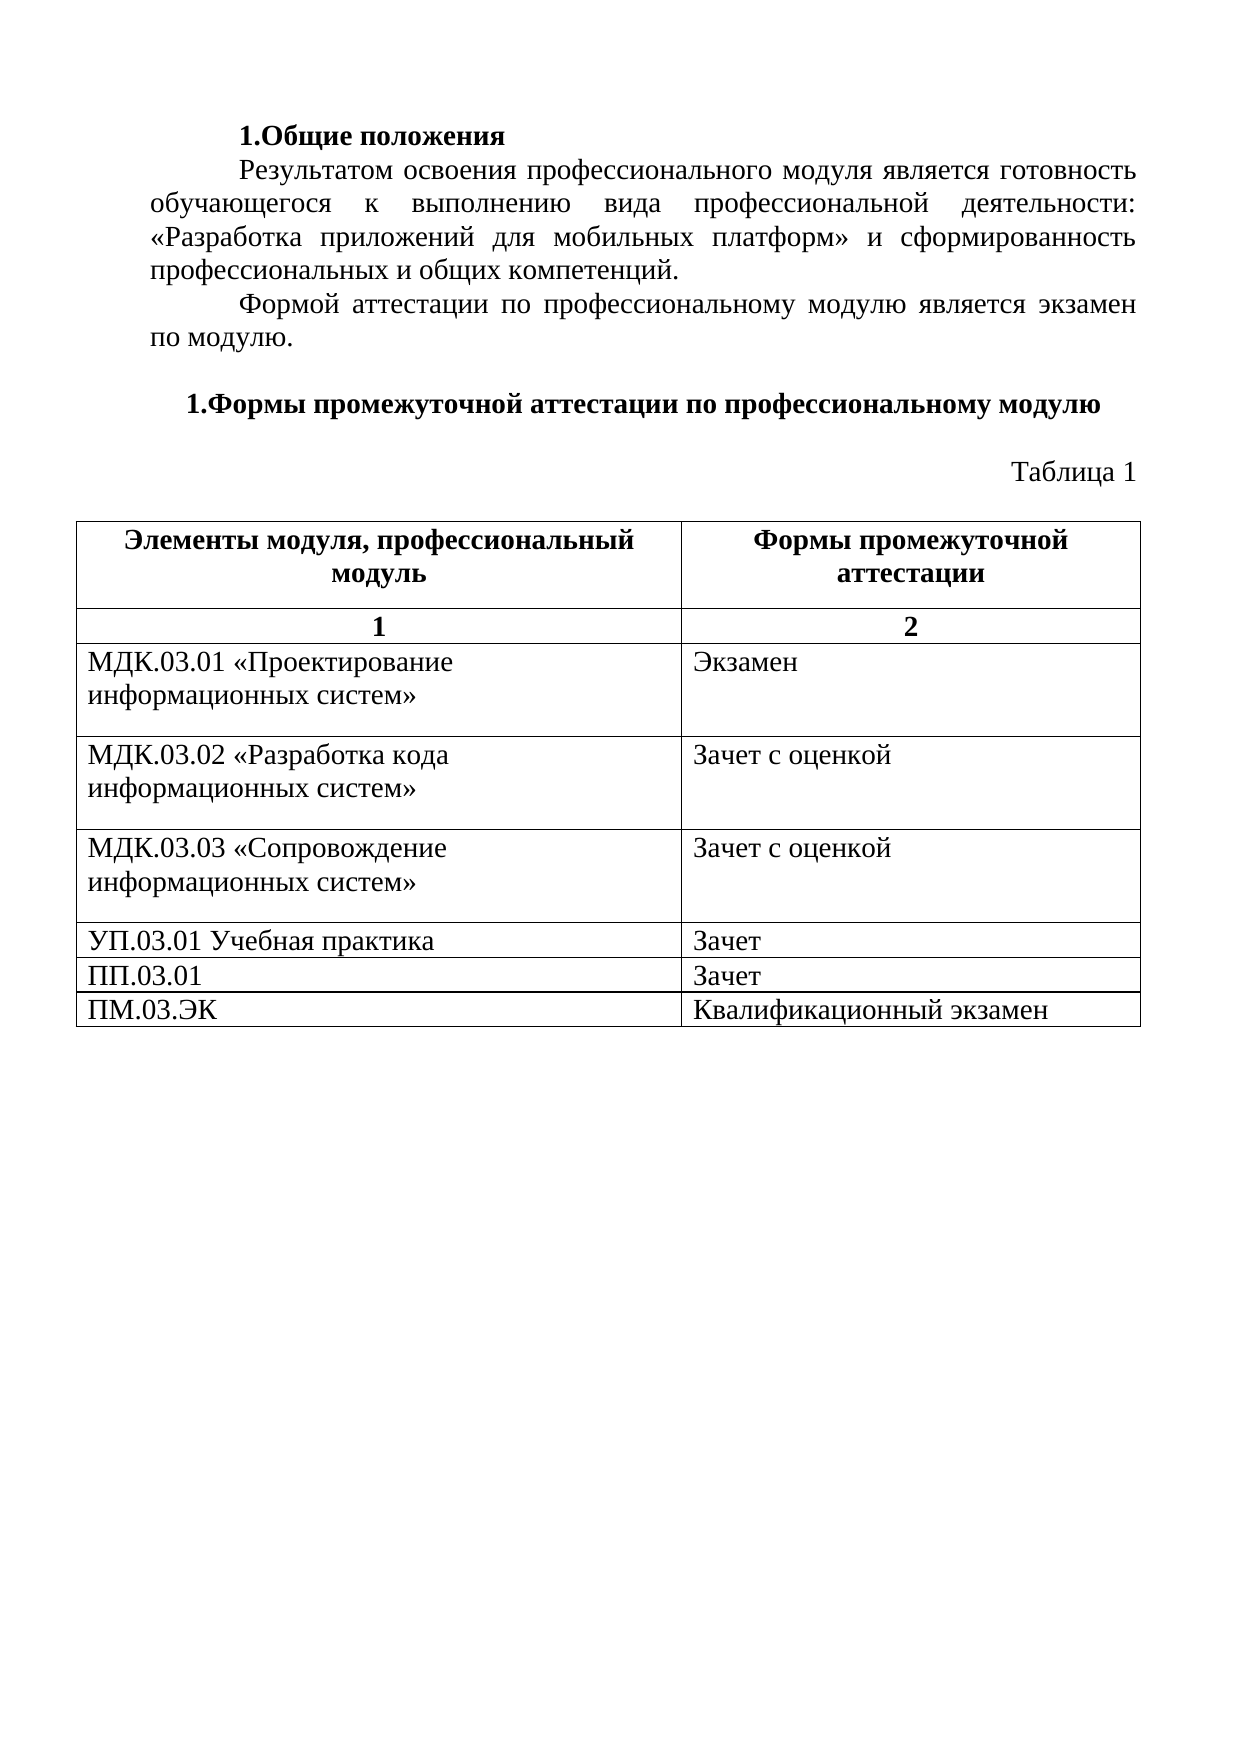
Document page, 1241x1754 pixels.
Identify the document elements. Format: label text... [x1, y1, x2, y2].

text Результатом освоения профессионального модуля является готовность обучающегося к выполнению вида профессиональной деятельности: «Разработка приложений для мобильных платформ» и сформированность профессиональных и общих компетенций. [150, 152, 1137, 286]
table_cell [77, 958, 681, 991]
text 1.Формы промежуточной аттестации по профессиональному модулю [150, 387, 1137, 420]
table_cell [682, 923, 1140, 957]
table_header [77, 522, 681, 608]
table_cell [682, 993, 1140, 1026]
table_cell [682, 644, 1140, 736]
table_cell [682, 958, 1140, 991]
text Формой аттестации по профессиональному модулю является экзамен по модулю. [150, 286, 1137, 353]
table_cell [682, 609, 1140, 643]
subtitle 1.Общие положения [150, 118, 1137, 152]
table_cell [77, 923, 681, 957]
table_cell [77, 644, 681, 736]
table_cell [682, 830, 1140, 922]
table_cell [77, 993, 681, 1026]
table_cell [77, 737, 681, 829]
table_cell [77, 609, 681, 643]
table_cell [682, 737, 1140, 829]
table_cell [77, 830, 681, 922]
text Таблица 1 [150, 454, 1137, 487]
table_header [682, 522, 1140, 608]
